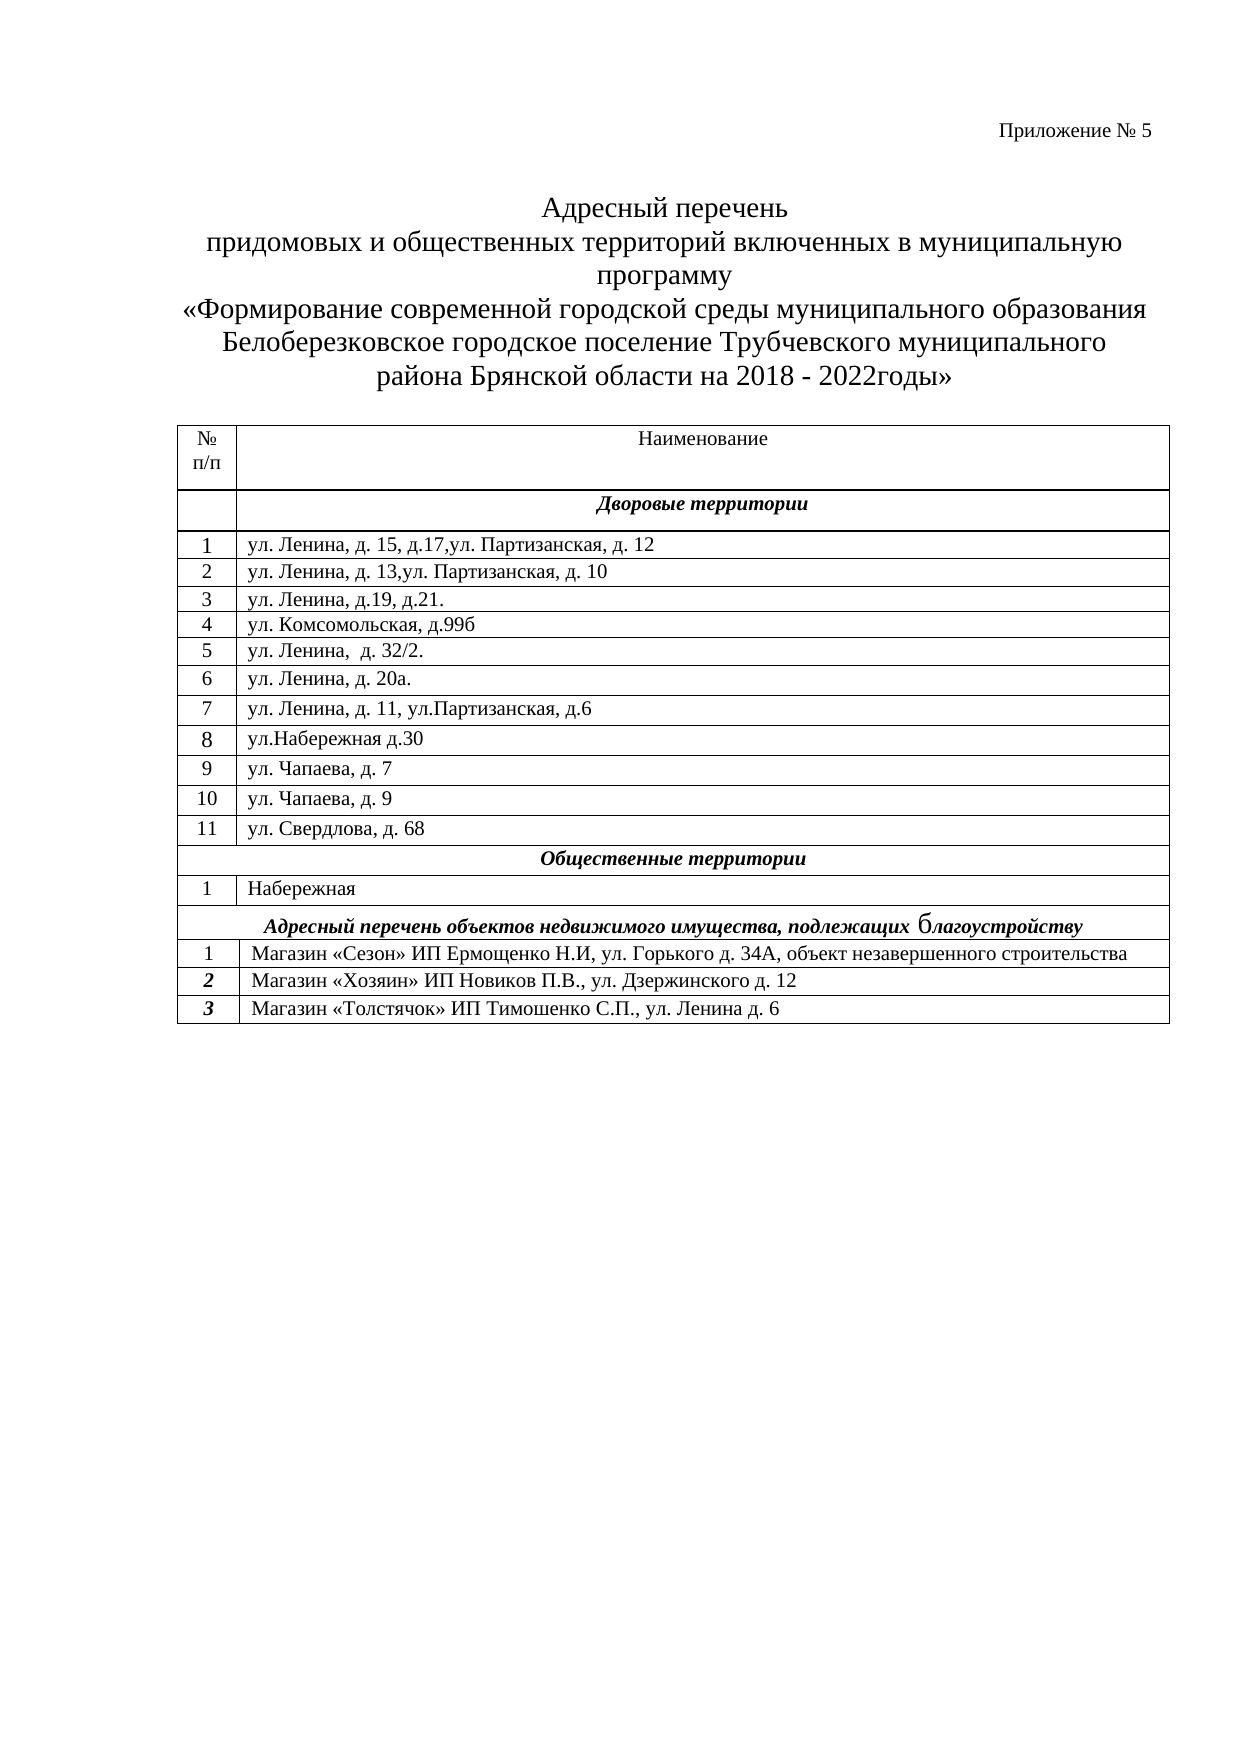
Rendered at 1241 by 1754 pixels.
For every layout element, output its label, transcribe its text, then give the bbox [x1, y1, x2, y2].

table_cell 10 [178, 786, 236, 815]
table_cell 2 [178, 559, 236, 586]
table_cell 2 [178, 968, 239, 995]
table_header № п/п [178, 426, 236, 489]
table_cell 9 [178, 756, 236, 785]
table_cell ул. Свердлова, д. 68 [237, 816, 1169, 845]
table_cell 1 [178, 532, 236, 558]
table_cell 3 [178, 996, 239, 1023]
table_cell Адресный перечень объектов недвижимого имущества, подлежащих благоустройству [178, 906, 1169, 939]
text придомовых и общественных территорий включенных в муниципальную программу [177, 224, 1152, 291]
table_cell 4 [178, 612, 236, 637]
table_cell ул.Набережная д.30 [237, 726, 1169, 755]
table_cell ул. Ленина, д. 20а. [237, 666, 1169, 695]
table_cell ул. Чапаева, д. 9 [237, 786, 1169, 815]
table_cell 6 [178, 666, 236, 695]
text Приложение № 5 [177, 118, 1152, 142]
table_header Наименование [237, 426, 1169, 489]
table_cell Общественные территории [178, 846, 1169, 875]
table_cell 8 [178, 726, 236, 755]
table_cell 1 [178, 876, 236, 905]
table_cell ул. Ленина, д. 13,ул. Партизанская, д. 10 [237, 559, 1169, 586]
table_cell Набережная [237, 876, 1169, 905]
table_cell ул. Чапаева, д. 7 [237, 756, 1169, 785]
text Адресный перечень [177, 190, 1152, 224]
table_cell ул. Ленина, д. 15, д.17,ул. Партизанская, д. 12 [237, 532, 1169, 558]
table_cell ул. Комсомольская, д.99б [237, 612, 1169, 637]
text «Формирование современной городской среды муниципального образования Белоберезковское городское поселение Трубчевского муниципального района Брянской области на 2018 - 2022годы» [177, 291, 1152, 392]
table_cell ул. Ленина, д. 32/2. [237, 638, 1169, 665]
table_cell Дворовые территории [237, 491, 1169, 530]
table_cell Магазин «Толстячок» ИП Тимошенко С.П., ул. Ленина д. 6 [240, 996, 1169, 1023]
table_cell ул. Ленина, д. 11, ул.Партизанская, д.6 [237, 696, 1169, 725]
table_cell [178, 491, 236, 530]
table_cell ул. Ленина, д.19, д.21. [237, 587, 1169, 611]
table_cell 1 [178, 940, 239, 967]
table_cell Магазин «Хозяин» ИП Новиков П.В., ул. Дзержинского д. 12 [240, 968, 1169, 995]
table_cell 11 [178, 816, 236, 845]
table_cell 5 [178, 638, 236, 665]
table_cell 7 [178, 696, 236, 725]
table_cell Магазин «Сезон» ИП Ермощенко Н.И, ул. Горького д. 34А, объект незавершенного строительства [240, 940, 1169, 967]
table_cell 3 [178, 587, 236, 611]
